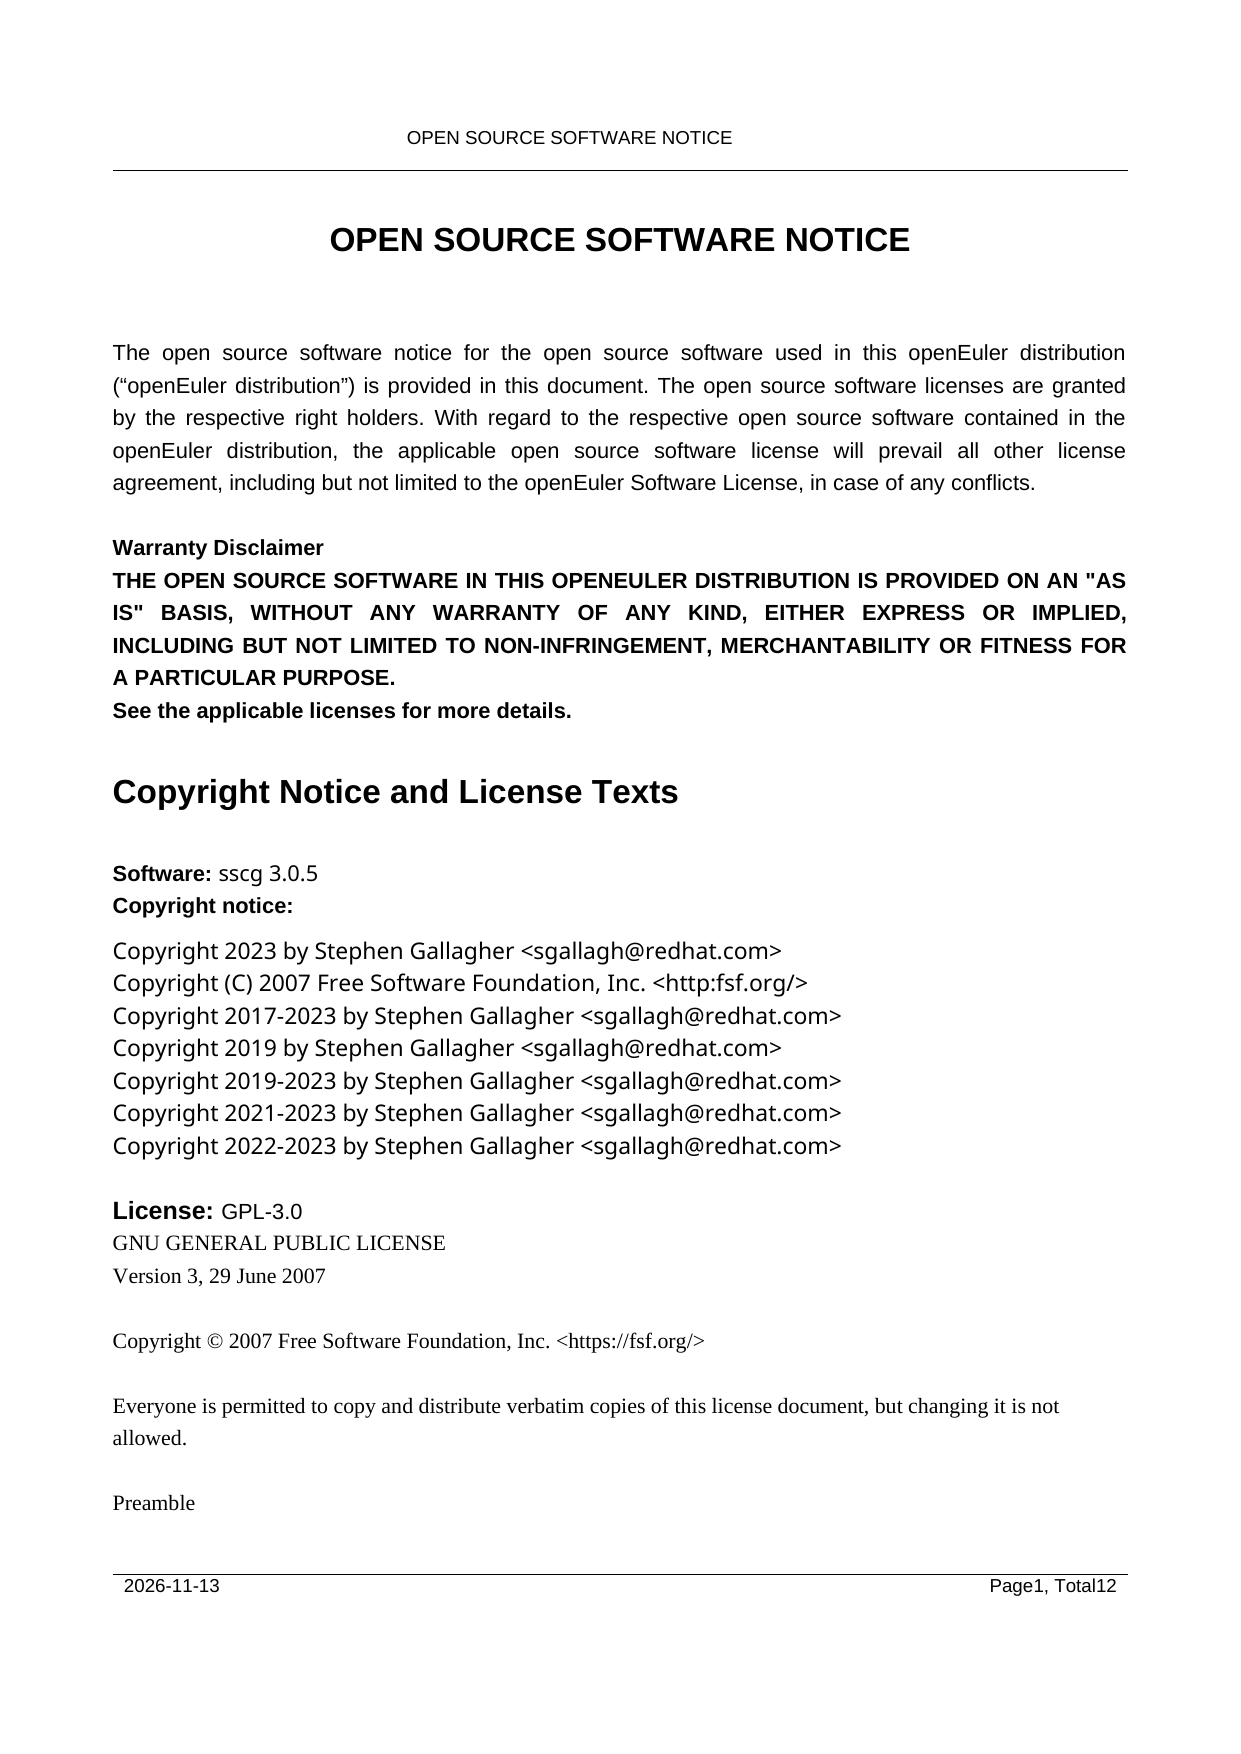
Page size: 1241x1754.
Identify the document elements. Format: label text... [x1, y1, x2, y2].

text Copyright notice: [112, 889, 1128, 921]
text License: GPL-3.0 [112, 1194, 1128, 1226]
text OPEN SOURCE SOFTWARE NOTICE [112, 206, 1128, 271]
text Copyright 2023 by Stephen Gallagher <sgallagh@redhat.com> Copyright (C) 2007 Free Software Foundation, Inc. <http:fsf.org/> Copyright 2017-2023 by Stephen Gallagher <sgallagh@redhat.com> Copyright 2019 by Stephen Gallagher <sgallagh@redhat.com> Copyright 2019-2023 by Stephen Gallagher <sgallagh@redhat.com> Copyright 2021-2023 by Stephen Gallagher <sgallagh@redhat.com> Copyright 2022-2023 by Stephen Gallagher <sgallagh@redhat.com> [112, 934, 1128, 1194]
text The open source software notice for the open source software used in this openEuler distribution (“openEuler distribution”) is provided in this document. The open source software licenses are granted by the respective right holders. With regard to the respective open source software contained in the openEuler distribution, the applicable open source software license will prevail all other license agreement, including but not limited to the openEuler Software License, in case of any conflicts. [112, 336, 1128, 499]
text THE OPEN SOURCE SOFTWARE IN THIS OPENEULER DISTRIBUTION IS PROVIDED ON AN "AS IS" BASIS, WITHOUT ANY WARRANTY OF ANY KIND, EITHER EXPRESS OR IMPLIED, INCLUDING BUT NOT LIMITED TO NON-INFRINGEMENT, MERCHANTABILITY OR FITNESS FOR A PARTICULAR PURPOSE. See the applicable licenses for more details. [112, 564, 1128, 726]
text Warranty Disclaimer [112, 531, 1128, 564]
text Copyright Notice and License Texts [112, 759, 1128, 824]
title Software: sscg 3.0.5 [112, 856, 1128, 889]
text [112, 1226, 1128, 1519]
